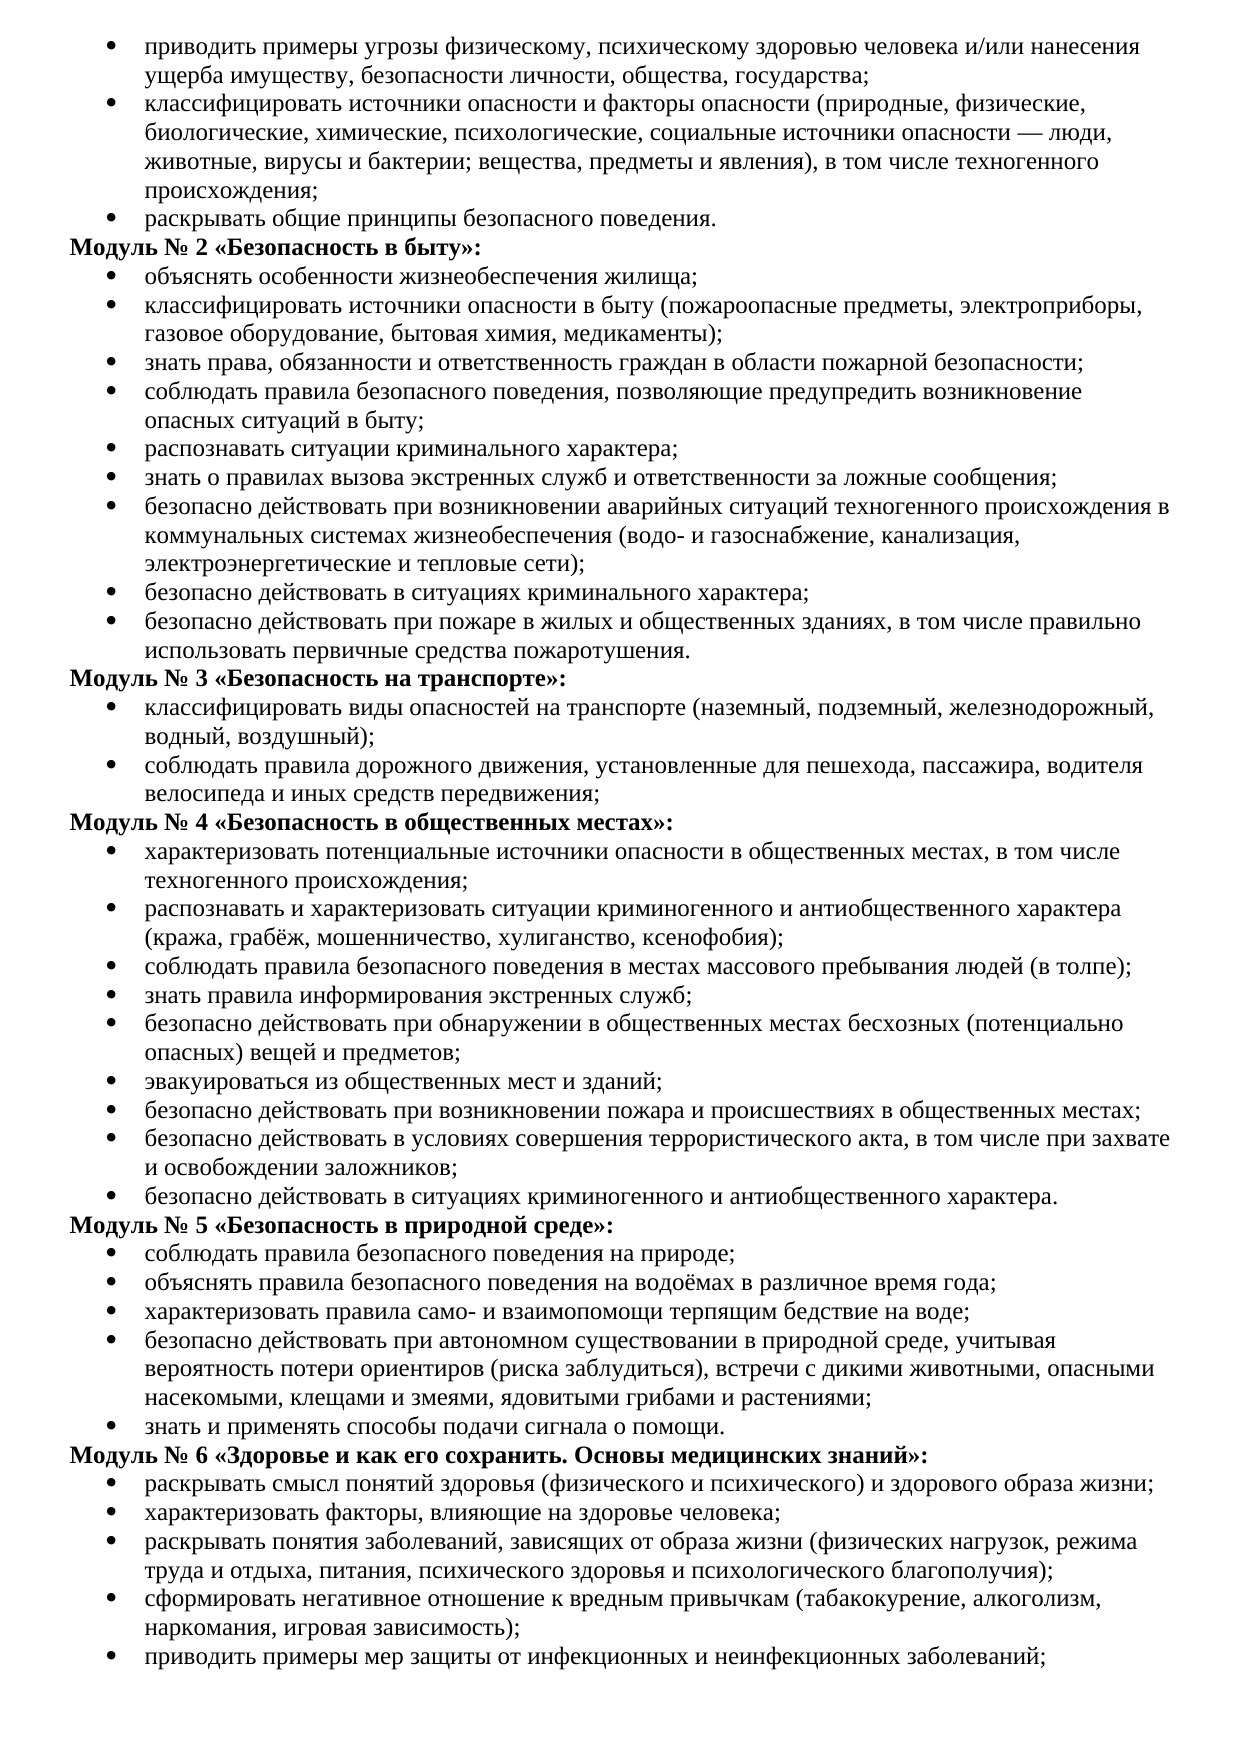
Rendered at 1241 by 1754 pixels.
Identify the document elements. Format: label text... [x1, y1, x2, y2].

list приводить примеры мер защиты от инфекционных и неинфекционных заболеваний; [107, 1641, 1172, 1670]
list классифицировать виды опасностей на транспорте (наземный, подземный, железнодорожный, водный, воздушный); [107, 692, 1172, 750]
list соблюдать правила дорожного движения, установленные для пешехода, пассажира, водителя велосипеда и иных средств передвижения; [107, 750, 1172, 807]
list объяснять особенности жизнеобеспечения жилища; [107, 261, 1172, 290]
list соблюдать правила безопасного поведения в местах массового пребывания людей (в толпе); [107, 951, 1172, 980]
list объяснять правила безопасного поведения на водоёмах в различное время года; [107, 1267, 1172, 1296]
list сформировать негативное отношение к вредным привычкам (табакокурение, алкоголизм, наркомания, игровая зависимость); [107, 1583, 1172, 1641]
list знать правила информирования экстренных служб; [107, 980, 1172, 1008]
list раскрывать смысл понятий здоровья (физического и психического) и здорового образа жизни; [107, 1468, 1172, 1497]
list соблюдать правила безопасного поведения, позволяющие предупредить возникновение опасных ситуаций в быту; [107, 376, 1172, 433]
text Модуль № 6 «Здоровье и как его сохранить. Основы медицинских знаний»: [69, 1440, 1172, 1468]
list знать и применять способы подачи сигнала о помощи. [107, 1411, 1172, 1440]
text Модуль № 2 «Безопасность в быту»: [69, 232, 1172, 261]
list эвакуироваться из общественных мест и зданий; [107, 1066, 1172, 1095]
text Модуль № 4 «Безопасность в общественных местах»: [69, 807, 1172, 836]
list характеризовать факторы, влияющие на здоровье человека; [107, 1497, 1172, 1526]
list знать права, обязанности и ответственность граждан в области пожарной безопасности; [107, 347, 1172, 376]
list безопасно действовать в ситуациях криминогенного и антиобщественного характера. [107, 1181, 1172, 1210]
list безопасно действовать в ситуациях криминального характера; [107, 577, 1172, 606]
list характеризовать правила само- и взаимопомощи терпящим бедствие на воде; [107, 1296, 1172, 1325]
list раскрывать общие принципы безопасного поведения. [107, 203, 1172, 232]
list приводить примеры угрозы физическому, психическому здоровью человека и/или нанесения ущерба имуществу, безопасности личности, общества, государства; [107, 31, 1172, 88]
list раскрывать понятия заболеваний, зависящих от образа жизни (физических нагрузок, режима труда и отдыха, питания, психического здоровья и психологического благополучия); [107, 1526, 1172, 1583]
list безопасно действовать при возникновении пожара и происшествиях в общественных местах; [107, 1095, 1172, 1123]
list безопасно действовать при обнаружении в общественных местах бесхозных (потенциально опасных) вещей и предметов; [107, 1008, 1172, 1066]
list безопасно действовать при возникновении аварийных ситуаций техногенного происхождения в коммунальных системах жизнеобеспечения (водо- и газоснабжение, канализация, электроэнергетические и тепловые сети); [107, 491, 1172, 577]
list безопасно действовать при автономном существовании в природной среде, учитывая вероятность потери ориентиров (риска заблудиться), встречи с дикими животными, опасными насекомыми, клещами и змеями, ядовитыми грибами и растениями; [107, 1325, 1172, 1411]
list безопасно действовать при пожаре в жилых и общественных зданиях, в том числе правильно использовать первичные средства пожаротушения. [107, 606, 1172, 663]
list соблюдать правила безопасного поведения на природе; [107, 1238, 1172, 1267]
list распознавать ситуации криминального характера; [107, 433, 1172, 462]
text Модуль № 3 «Безопасность на транспорте»: [69, 663, 1172, 692]
text Модуль № 5 «Безопасность в природной среде»: [69, 1210, 1172, 1238]
list характеризовать потенциальные источники опасности в общественных местах, в том числе техногенного происхождения; [107, 836, 1172, 893]
list распознавать и характеризовать ситуации криминогенного и антиобщественного характера (кража, грабёж, мошенничество, хулиганство, ксенофобия); [107, 893, 1172, 951]
list знать о правилах вызова экстренных служб и ответственности за ложные сообщения; [107, 462, 1172, 491]
list классифицировать источники опасности и факторы опасности (природные, физические, биологические, химические, психологические, социальные источники опасности — люди, животные, вирусы и бактерии; вещества, предметы и явления), в том числе техногенного происхождения; [107, 88, 1172, 203]
list классифицировать источники опасности в быту (пожароопасные предметы, электроприборы, газовое оборудование, бытовая химия, медикаменты); [107, 290, 1172, 347]
list безопасно действовать в условиях совершения террористического акта, в том числе при захвате и освобождении заложников; [107, 1123, 1172, 1181]
